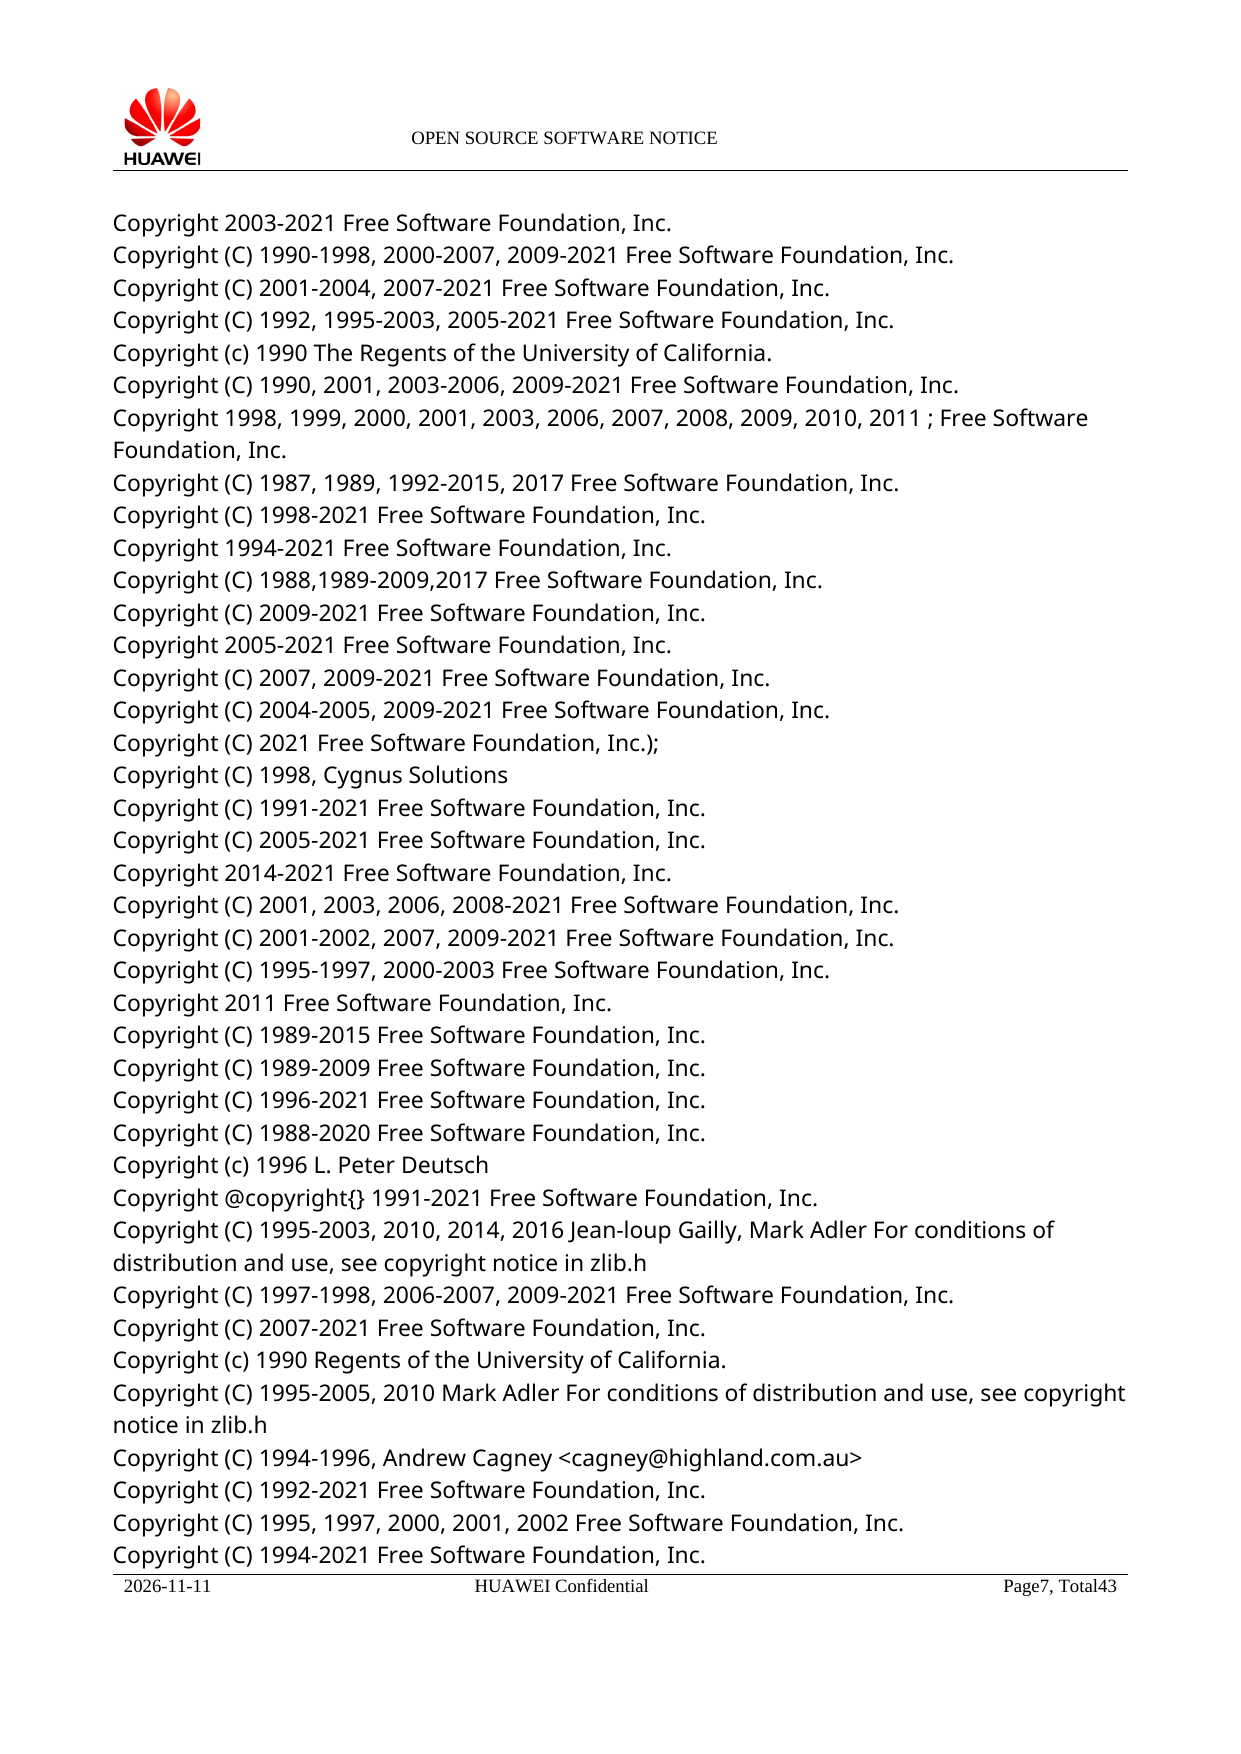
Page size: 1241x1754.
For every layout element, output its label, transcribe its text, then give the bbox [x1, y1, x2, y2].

picture [124, 88, 201, 165]
